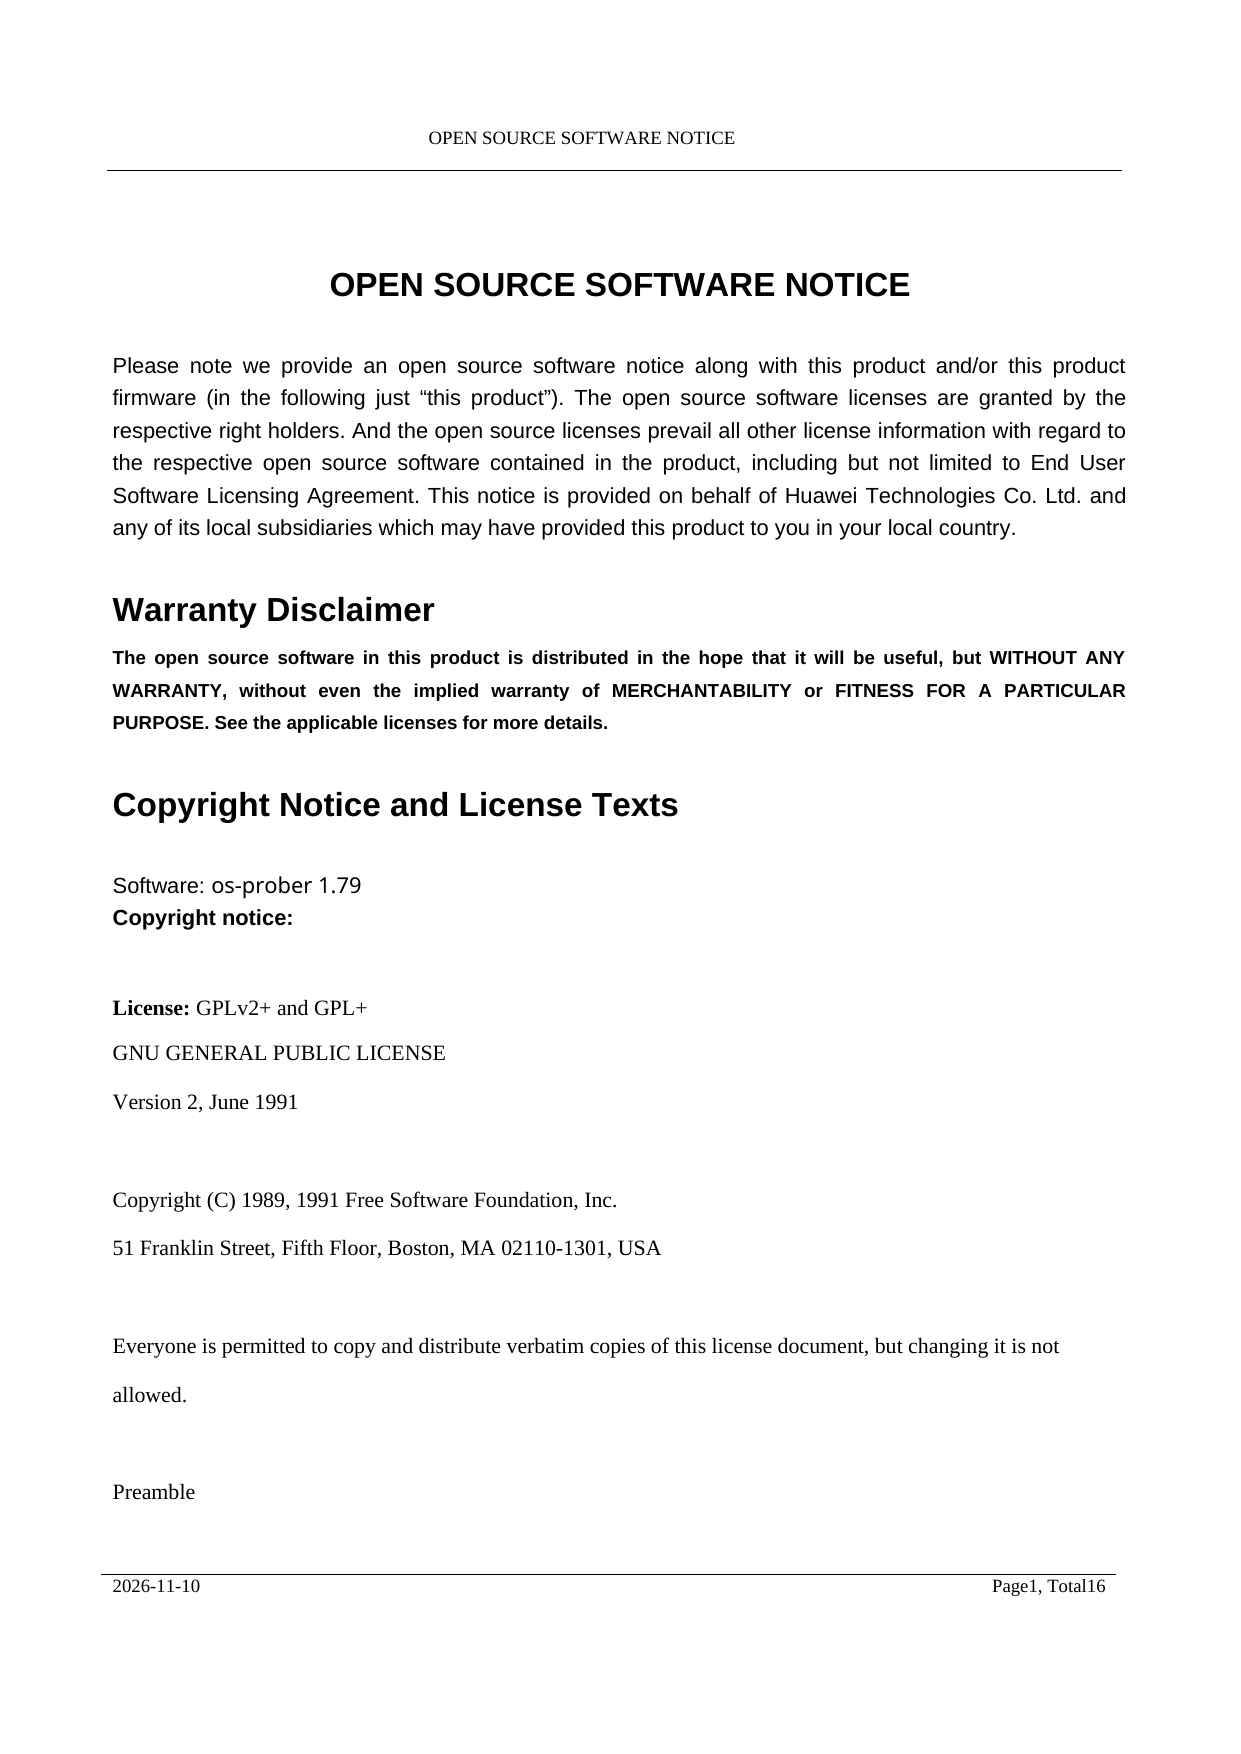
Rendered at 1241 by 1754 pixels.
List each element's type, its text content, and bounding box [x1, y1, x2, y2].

text Warranty Disclaimer [112, 576, 1128, 641]
text OPEN SOURCE SOFTWARE NOTICE [112, 251, 1128, 316]
text License: GPLv2+ and GPL+ [112, 992, 1128, 1024]
text Software: os-prober 1.79 [112, 869, 1128, 901]
text Please note we provide an open source software notice along with this product and/or this product firmware (in the following just “this product”). The open source software licenses are granted by the respective right holders. And the open source licenses prevail all other license information with regard to the respective open source software contained in the product, including but not limited to End User Software Licensing Agreement. This notice is provided on behalf of Huawei Technologies Co. Ltd. and any of its local subsidiaries which may have provided this product to you in your local country. [112, 349, 1128, 544]
text The open source software in this product is distributed in the hope that it will be useful, but WITHOUT ANY WARRANTY, without even the implied warranty of MERCHANTABILITY or FITNESS FOR A PARTICULAR PURPOSE. See the applicable licenses for more details. [112, 641, 1128, 739]
text Copyright Notice and License Texts [112, 771, 1128, 836]
text Copyright notice: [112, 901, 1128, 934]
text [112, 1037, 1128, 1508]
